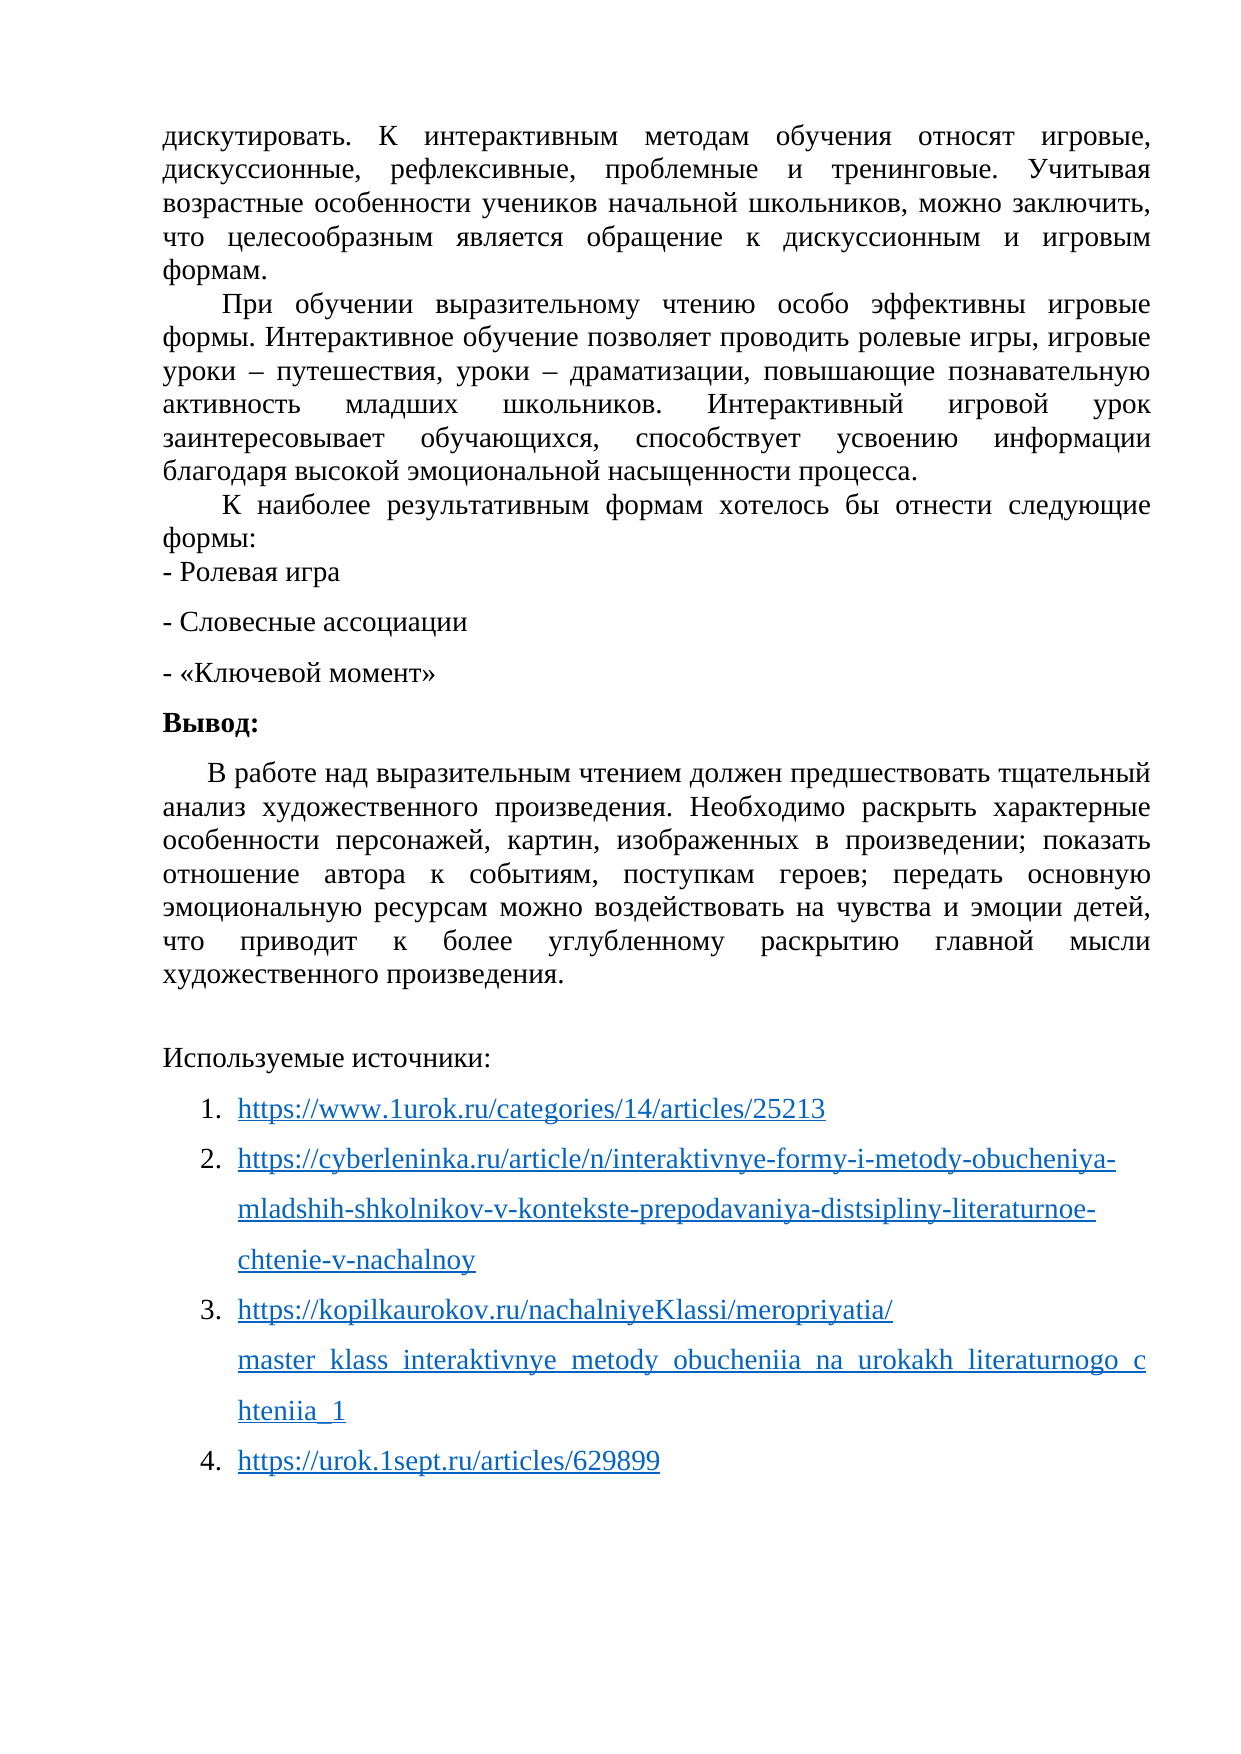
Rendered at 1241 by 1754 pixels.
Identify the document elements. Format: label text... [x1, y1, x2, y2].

text Вывод: [162, 705, 1152, 739]
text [162, 118, 1152, 286]
text К наиболее результативным формам хотелось бы отнести следующие формы: [162, 487, 1152, 554]
list https://cyberleninka.ru/article/n/interaktivnye-formy-i-metody-obucheniya-mladshih-shkolnikov-v-kontekste-prepodavaniya-distsipliny-literaturnoe-chtenie-v-nachalnoy [200, 1141, 1152, 1275]
list https://urok.1sept.ru/articles/629899 [200, 1443, 1152, 1477]
text В работе над выразительным чтением должен предшествовать тщательный анализ художественного произведения. Необходимо раскрыть характерные особенности персонажей, картин, изображенных в произведении; показать отношение автора к событиям, поступкам героев; передать основную эмоциональную ресурсам можно воздействовать на чувства и эмоции детей, что приводит к более углубленному раскрытию главной мысли художественного произведения. [162, 755, 1152, 990]
text - Ролевая игра [162, 554, 1152, 588]
text При обучении выразительному чтению особо эффективны игровые формы. Интерактивное обучение позволяет проводить ролевые игры, игровые уроки – путешествия, уроки – драматизации, повышающие познавательную активность младших школьников. Интерактивный игровой урок заинтересовывает обучающихся, способствует усвоению информации благодаря высокой эмоциональной насыщенности процесса. [162, 286, 1152, 487]
text Используемые источники: [162, 1041, 1152, 1074]
list https://kopilkaurokov.ru/nachalniyeKlassi/meropriyatia/master_klass_interaktivnye_metody_obucheniia_na_urokakh_literaturnogo_chteniia_1 [200, 1292, 1152, 1426]
list https://www.1urok.ru/categories/14/articles/25213 [200, 1091, 1152, 1124]
text - Словесные ассоциации [162, 604, 1152, 638]
text - «Ключевой момент» [162, 655, 1152, 688]
